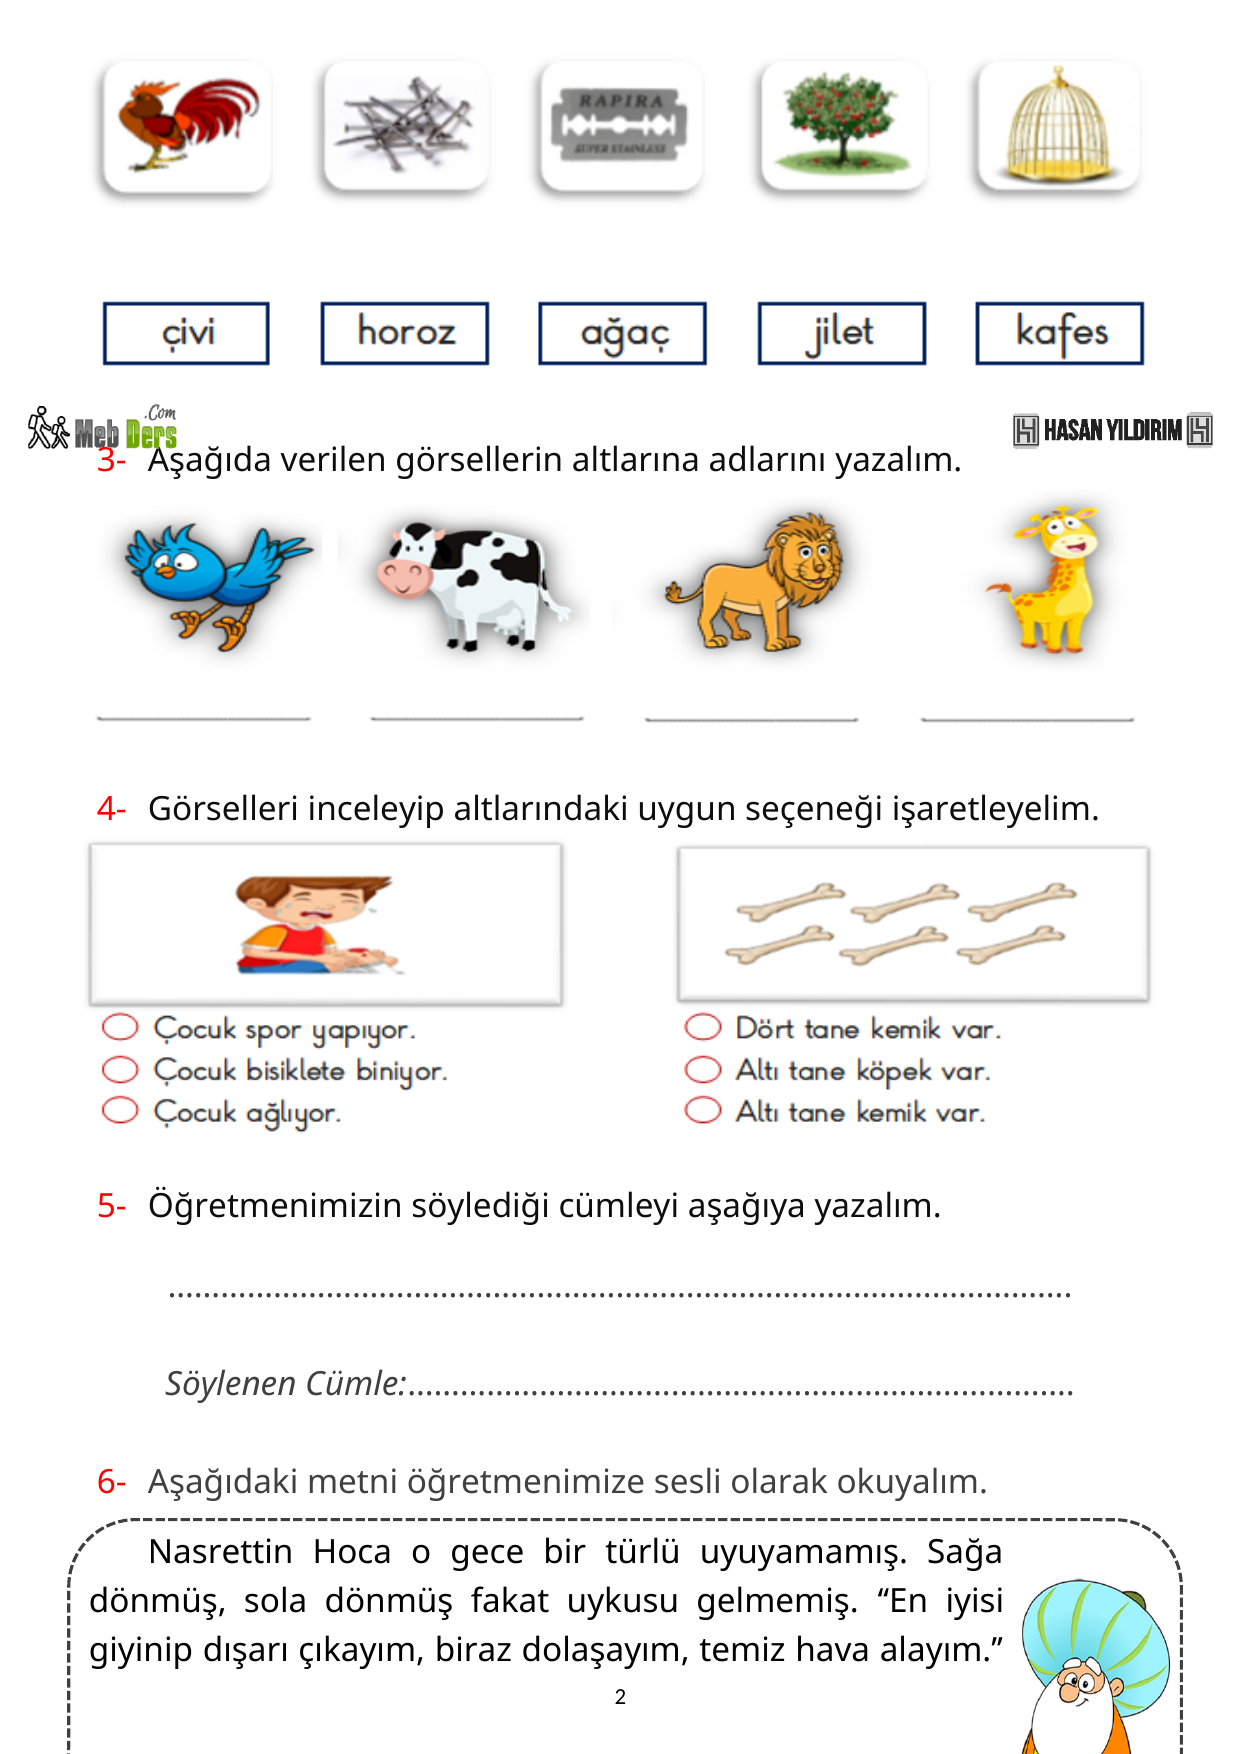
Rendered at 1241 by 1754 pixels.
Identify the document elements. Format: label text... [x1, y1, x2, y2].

picture [1014, 1570, 1171, 1754]
picture [75, 833, 1165, 1150]
picture [84, 485, 1157, 734]
picture [82, 44, 1159, 392]
list Söylenen Cümle:…………………………………………………………………. [59, 1359, 1181, 1405]
list Aşağıda verilen görsellerin altlarına adlarını yazalım. [97, 436, 1181, 482]
list Görselleri inceleyip altlarındaki uygun seçeneği işaretleyelim. [97, 785, 1181, 830]
picture [20, 399, 190, 457]
list Aşağıdaki metni öğretmenimize sesli olarak okuyalım. [97, 1457, 1181, 1503]
list …………………………………………………………………………………………. [59, 1262, 1181, 1307]
picture [1007, 409, 1218, 452]
list Öğretmenimizin söylediği cümleyi aşağıya yazalım. [97, 1182, 1181, 1227]
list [89, 1528, 1004, 1671]
